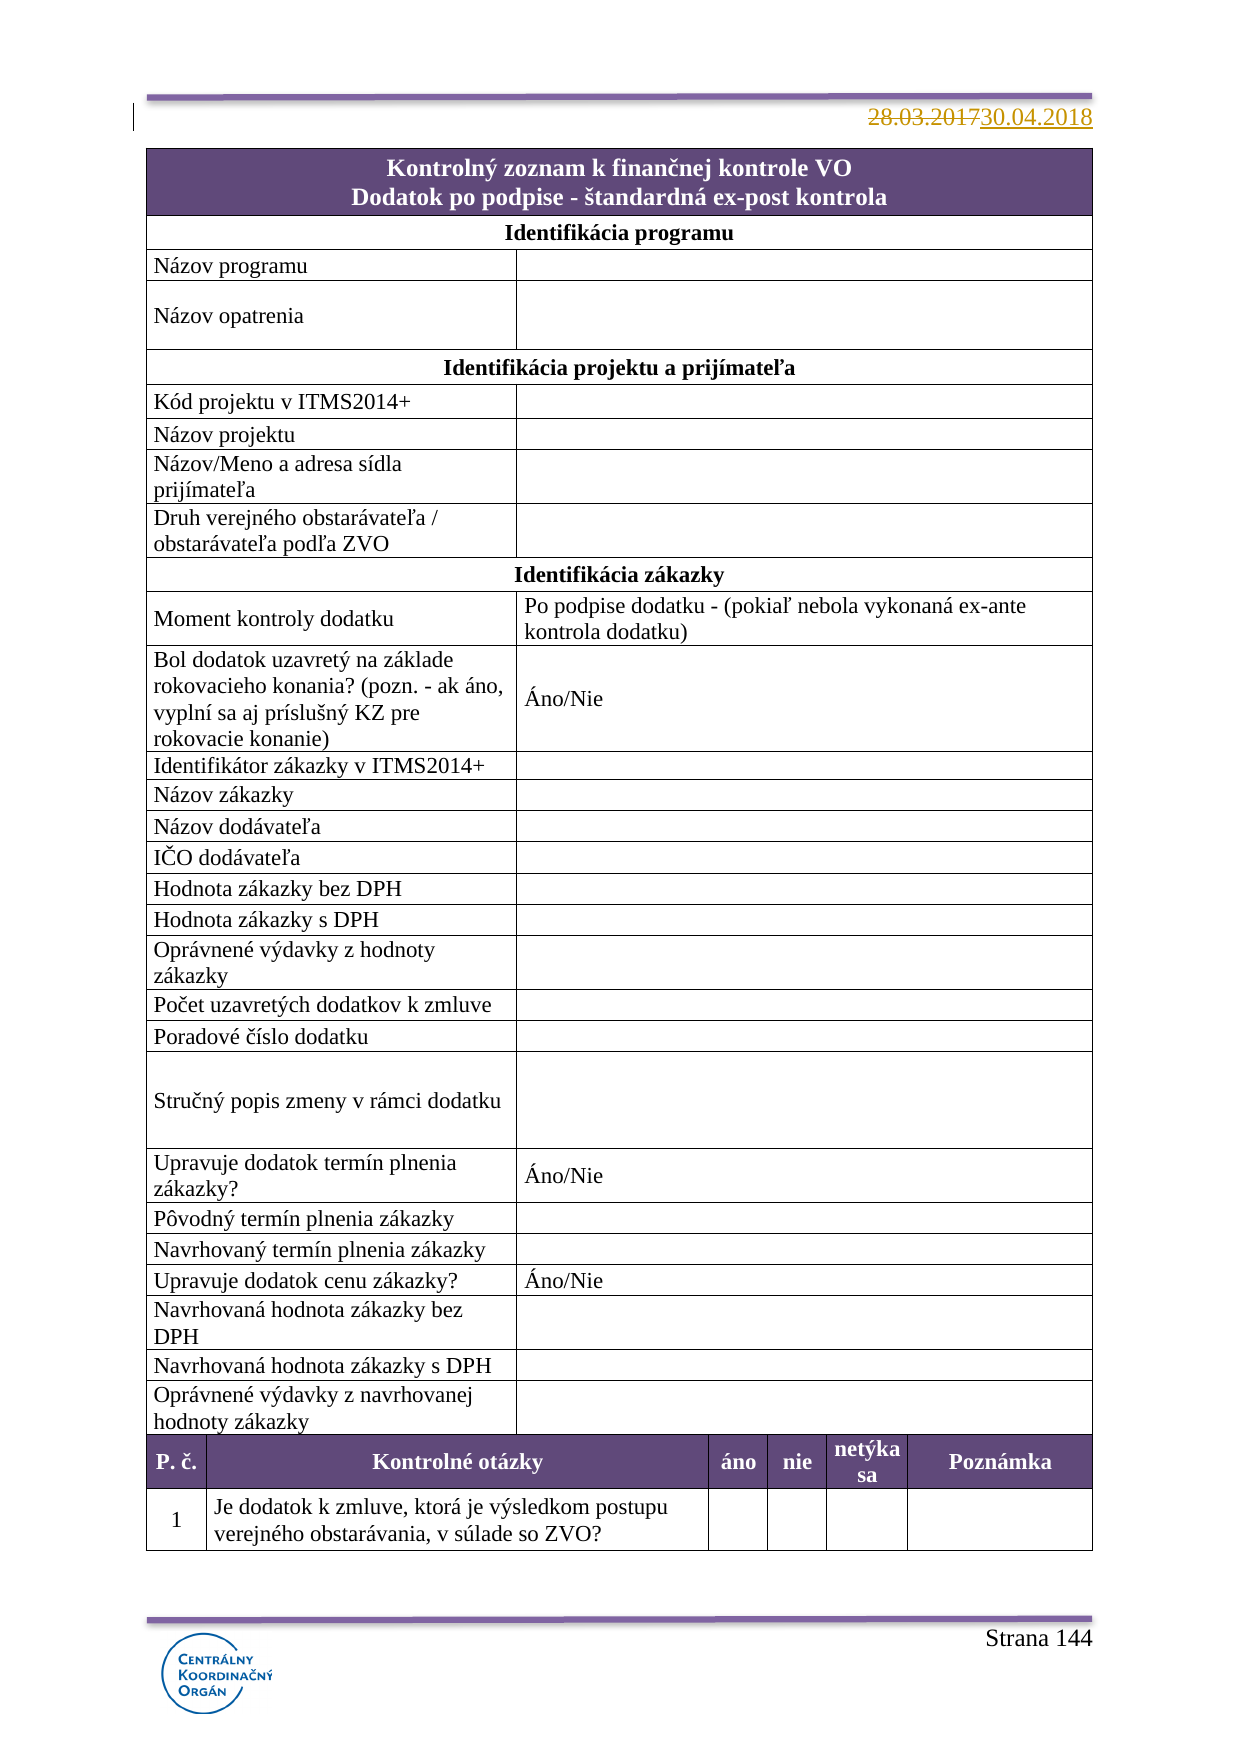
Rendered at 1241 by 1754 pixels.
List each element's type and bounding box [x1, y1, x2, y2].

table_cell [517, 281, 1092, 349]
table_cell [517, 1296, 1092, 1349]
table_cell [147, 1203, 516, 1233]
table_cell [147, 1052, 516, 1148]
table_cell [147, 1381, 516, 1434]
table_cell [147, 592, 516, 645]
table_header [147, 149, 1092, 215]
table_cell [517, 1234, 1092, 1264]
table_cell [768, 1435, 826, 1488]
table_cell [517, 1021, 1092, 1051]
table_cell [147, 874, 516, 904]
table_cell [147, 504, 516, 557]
picture [159, 1631, 272, 1713]
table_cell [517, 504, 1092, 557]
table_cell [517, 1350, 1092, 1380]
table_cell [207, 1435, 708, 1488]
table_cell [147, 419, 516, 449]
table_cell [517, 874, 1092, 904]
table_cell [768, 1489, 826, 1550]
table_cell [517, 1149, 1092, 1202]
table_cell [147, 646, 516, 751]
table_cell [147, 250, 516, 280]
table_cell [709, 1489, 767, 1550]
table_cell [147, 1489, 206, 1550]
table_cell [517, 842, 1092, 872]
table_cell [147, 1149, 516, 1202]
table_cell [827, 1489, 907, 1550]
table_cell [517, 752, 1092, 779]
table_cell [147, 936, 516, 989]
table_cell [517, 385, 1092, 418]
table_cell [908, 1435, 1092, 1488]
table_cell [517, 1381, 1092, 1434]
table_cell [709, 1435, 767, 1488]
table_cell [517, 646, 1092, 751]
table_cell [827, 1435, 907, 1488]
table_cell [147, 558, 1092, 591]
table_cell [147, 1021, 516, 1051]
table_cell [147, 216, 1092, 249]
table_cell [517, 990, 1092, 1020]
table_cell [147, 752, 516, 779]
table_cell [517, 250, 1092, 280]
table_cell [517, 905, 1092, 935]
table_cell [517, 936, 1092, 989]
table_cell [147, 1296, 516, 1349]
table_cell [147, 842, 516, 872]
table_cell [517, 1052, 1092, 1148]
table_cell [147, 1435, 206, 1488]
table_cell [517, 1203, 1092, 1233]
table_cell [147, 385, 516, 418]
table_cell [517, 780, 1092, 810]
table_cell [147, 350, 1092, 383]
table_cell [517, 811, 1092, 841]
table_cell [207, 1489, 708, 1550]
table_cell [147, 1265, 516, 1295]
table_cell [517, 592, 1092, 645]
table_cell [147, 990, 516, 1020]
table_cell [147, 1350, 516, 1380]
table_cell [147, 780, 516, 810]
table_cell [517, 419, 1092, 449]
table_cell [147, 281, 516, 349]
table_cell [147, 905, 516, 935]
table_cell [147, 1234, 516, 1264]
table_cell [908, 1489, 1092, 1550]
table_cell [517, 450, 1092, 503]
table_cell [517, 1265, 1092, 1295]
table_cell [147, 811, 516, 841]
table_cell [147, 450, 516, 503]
